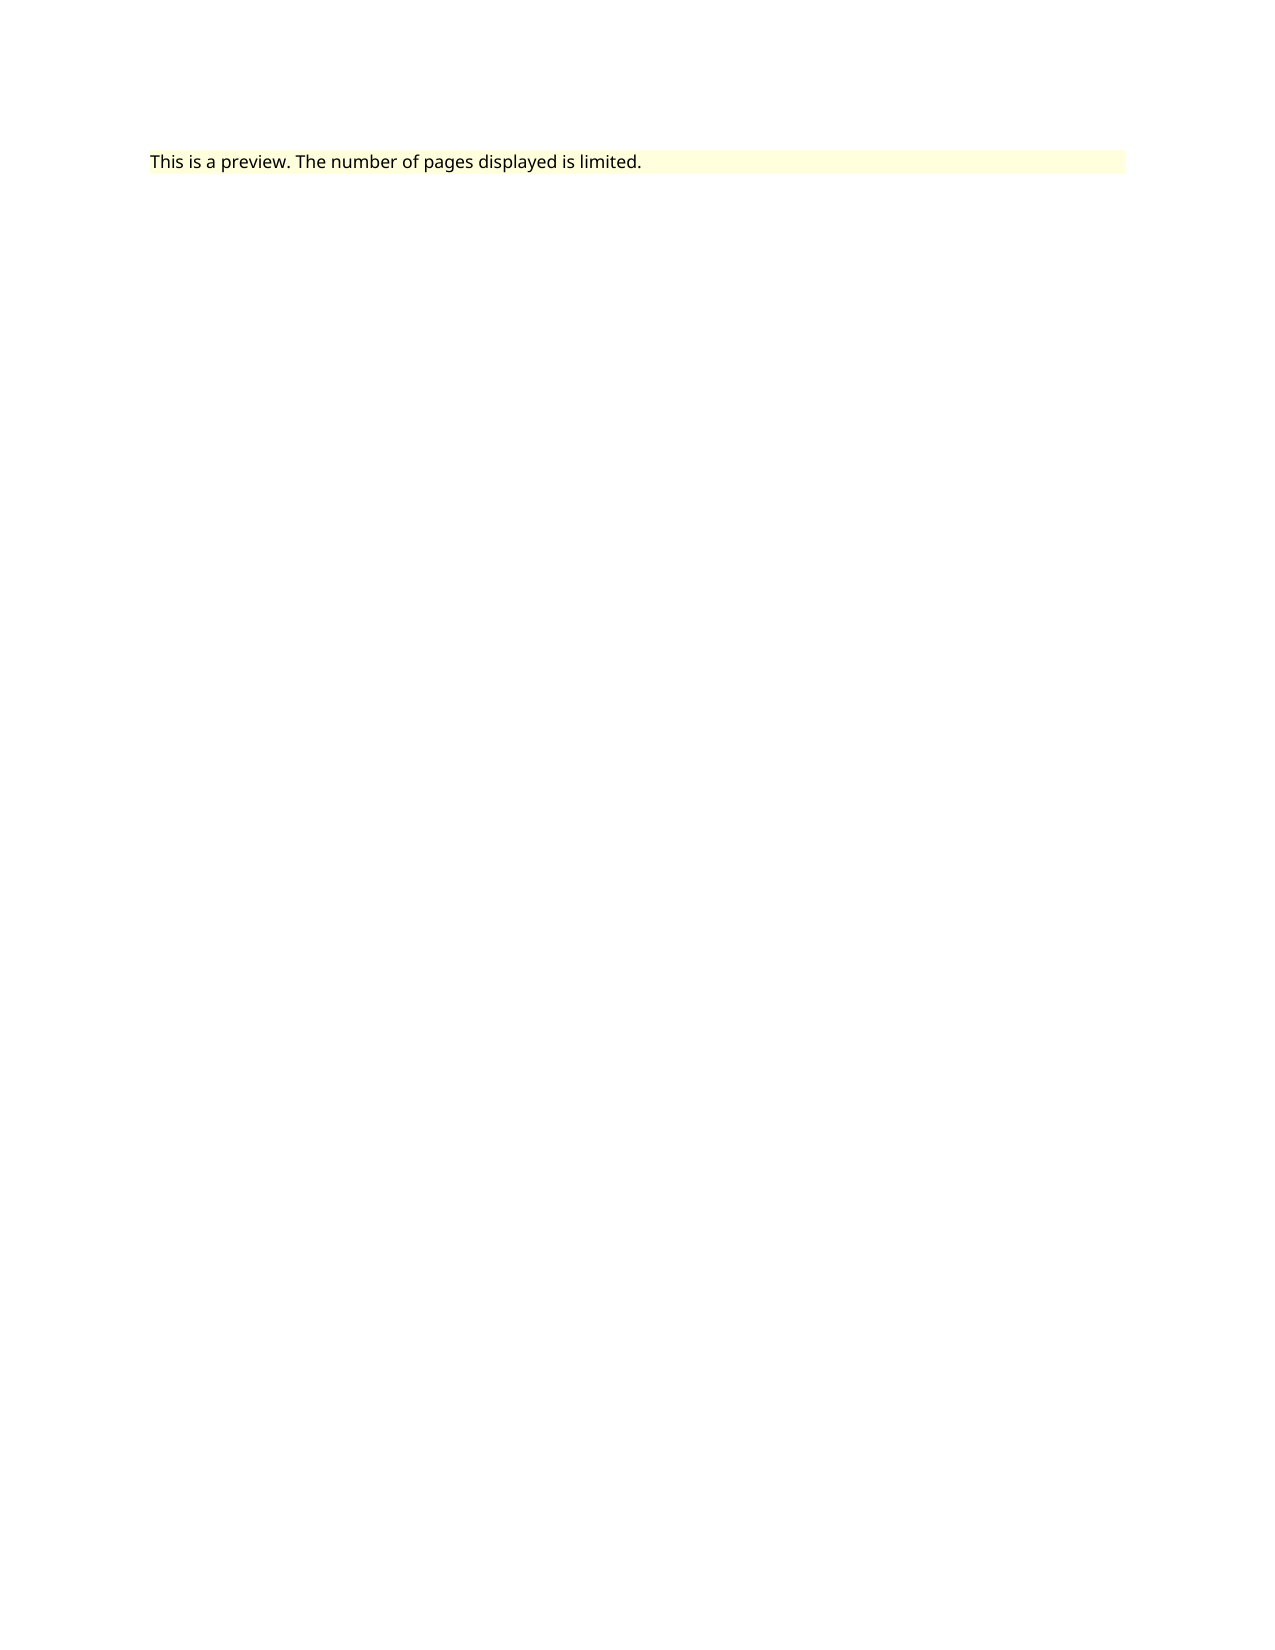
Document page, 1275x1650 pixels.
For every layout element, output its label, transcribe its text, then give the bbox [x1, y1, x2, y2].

text This is a preview. The number of pages displayed is limited. [150, 150, 1125, 174]
